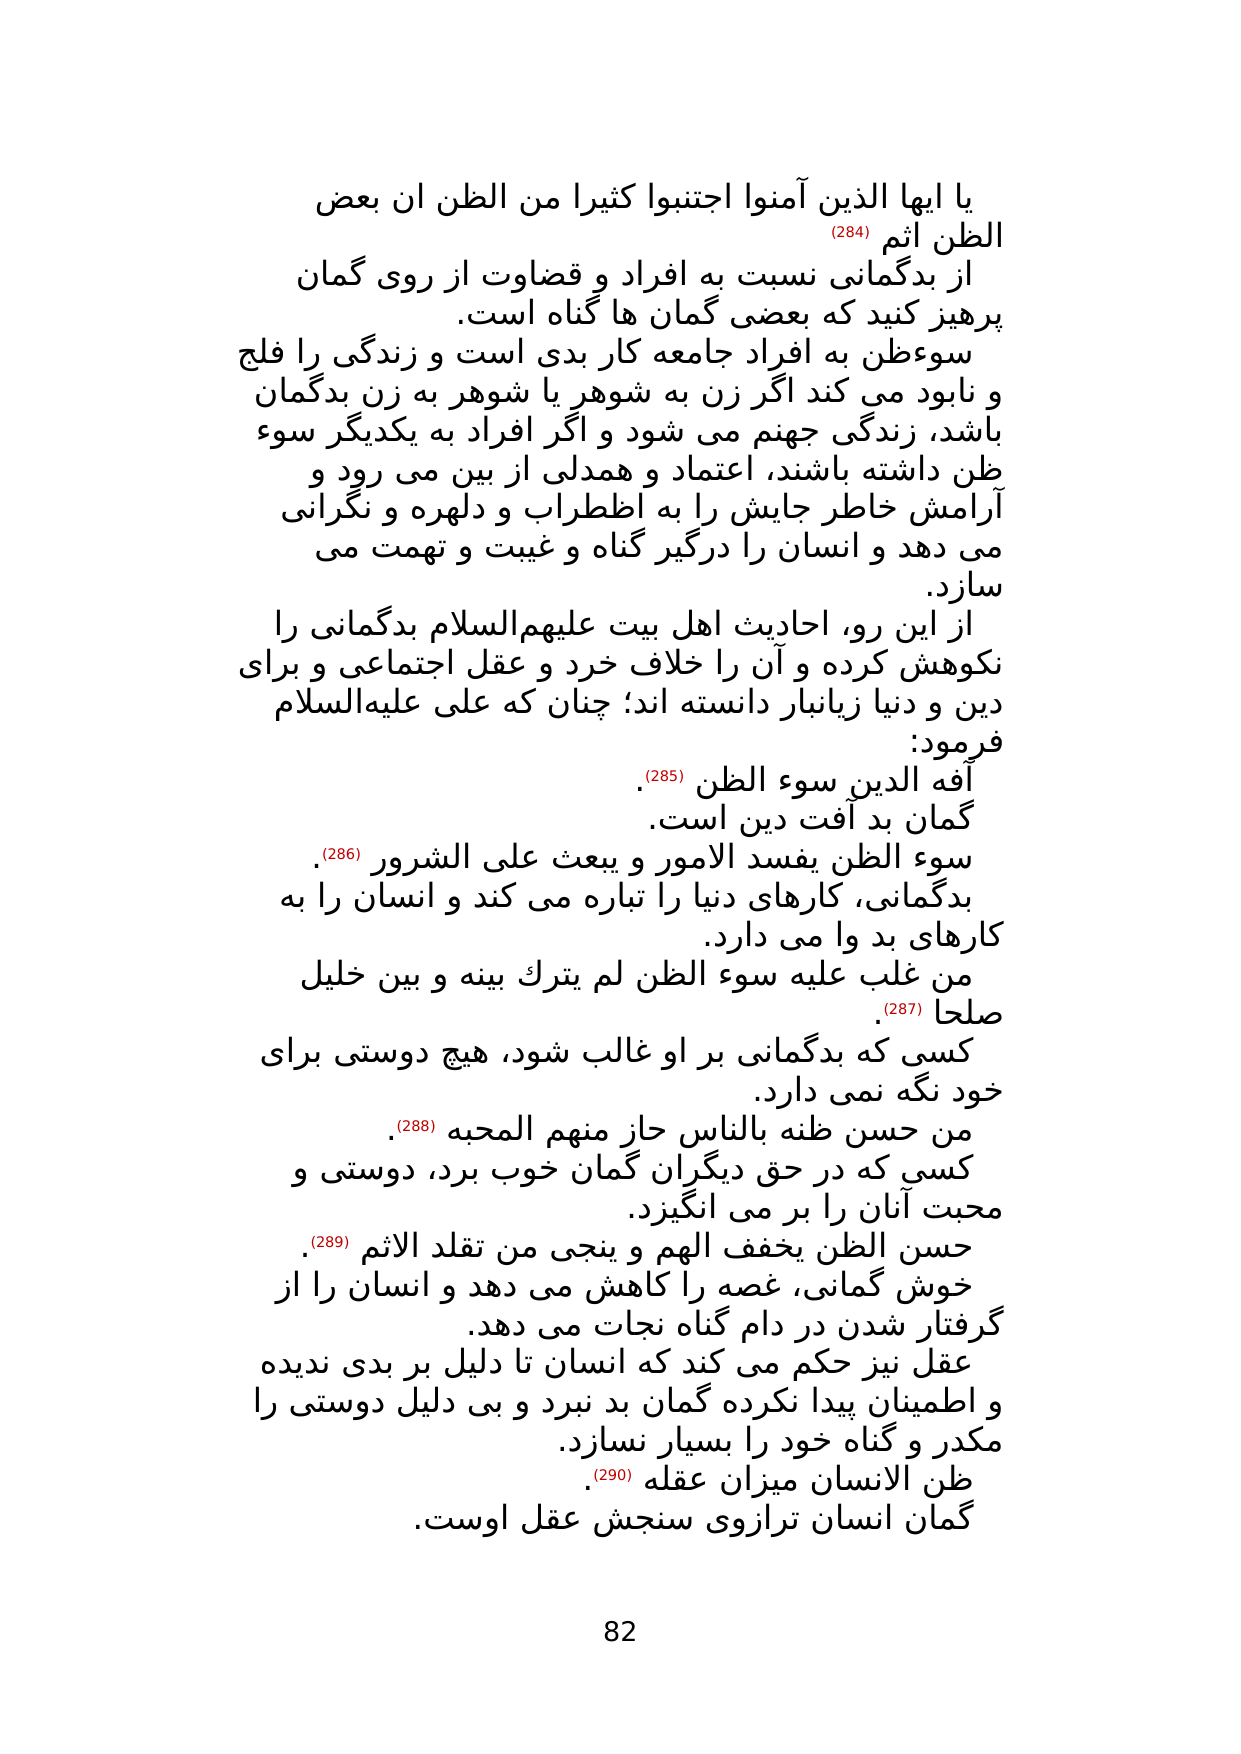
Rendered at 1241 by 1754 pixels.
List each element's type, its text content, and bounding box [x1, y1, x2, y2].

text از بدگمانى نسبت به افراد و قضاوت از روى گمان پرهيز كنيد كه بعضى گمان ها گناه است. [236, 255, 1004, 333]
text من غلب عليه سوء الظن لم يترك بينه و بين خليل صلحا (287). [236, 954, 1004, 1032]
text ظن الانسان ميزان عقله (290). [236, 1459, 1004, 1498]
text عقل نيز حكم مى كند كه انسان تا دليل بر بدى نديده و اطمينان پيدا نكرده گمان بد نبرد و بى دليل دوستى را مكدر و گناه خود را بسيار نسازد. [236, 1343, 1004, 1459]
text گمان بد آفت دين است. [236, 799, 1004, 838]
text كسى كه در حق ديگران گمان خوب برد، دوستى و محبت آنان را بر مى انگيزد. [236, 1148, 1004, 1226]
text بدگمانى، كارهاى دنيا را تباره مى كند و انسان را به كارهاى بد وا مى دارد. [236, 877, 1004, 954]
text سوءظن به افراد جامعه كار بدى است و زندگى را فلج و نابود مى كند اگر زن به شوهر يا شوهر به زن بدگمان باشد، زندگى جهنم مى شود و اگر افراد به يكديگر سوء ظن داشته باشند، اعتماد و همدلى از بين مى رود و آرامش خاطر جايش را به اظطراب و دلهره و نگرانى مى دهد و انسان را درگير گناه و غيبت و تهمت مى سازد. [236, 333, 1004, 604]
text از اين رو، احاديث اهل بيت عليهم‌السلام بدگمانى را نكوهش كرده و آن را خلاف خرد و عقل اجتماعى و براى دين و دنيا زيانبار دانسته اند؛ چنان كه على عليه‌السلام فرمود: [236, 604, 1004, 760]
text يا ايها الذين آمنوا اجتنبوا كثيرا من الظن ان بعض الظن اثم (284) [236, 177, 1004, 255]
text حسن الظن يخفف الهم و ينجى من تقلد الاثم (289). [236, 1226, 1004, 1265]
text كسى كه بدگمانى بر او غالب شود، هيچ دوستى براى خود نگه نمى دارد. [236, 1032, 1004, 1110]
text من حسن ظنه بالناس حاز منهم المحبه (288). [236, 1110, 1004, 1148]
text آفه الدين سوء الظن (285). [236, 760, 1004, 799]
text خوش گمانى، غصه را كاهش مى دهد و انسان را از گرفتار شدن در دام گناه نجات مى دهد. [236, 1265, 1004, 1343]
text گمان انسان ترازوى سنجش عقل اوست. [236, 1498, 1004, 1537]
text سوء الظن يفسد الامور و يبعث على الشرور (286). [236, 838, 1004, 877]
